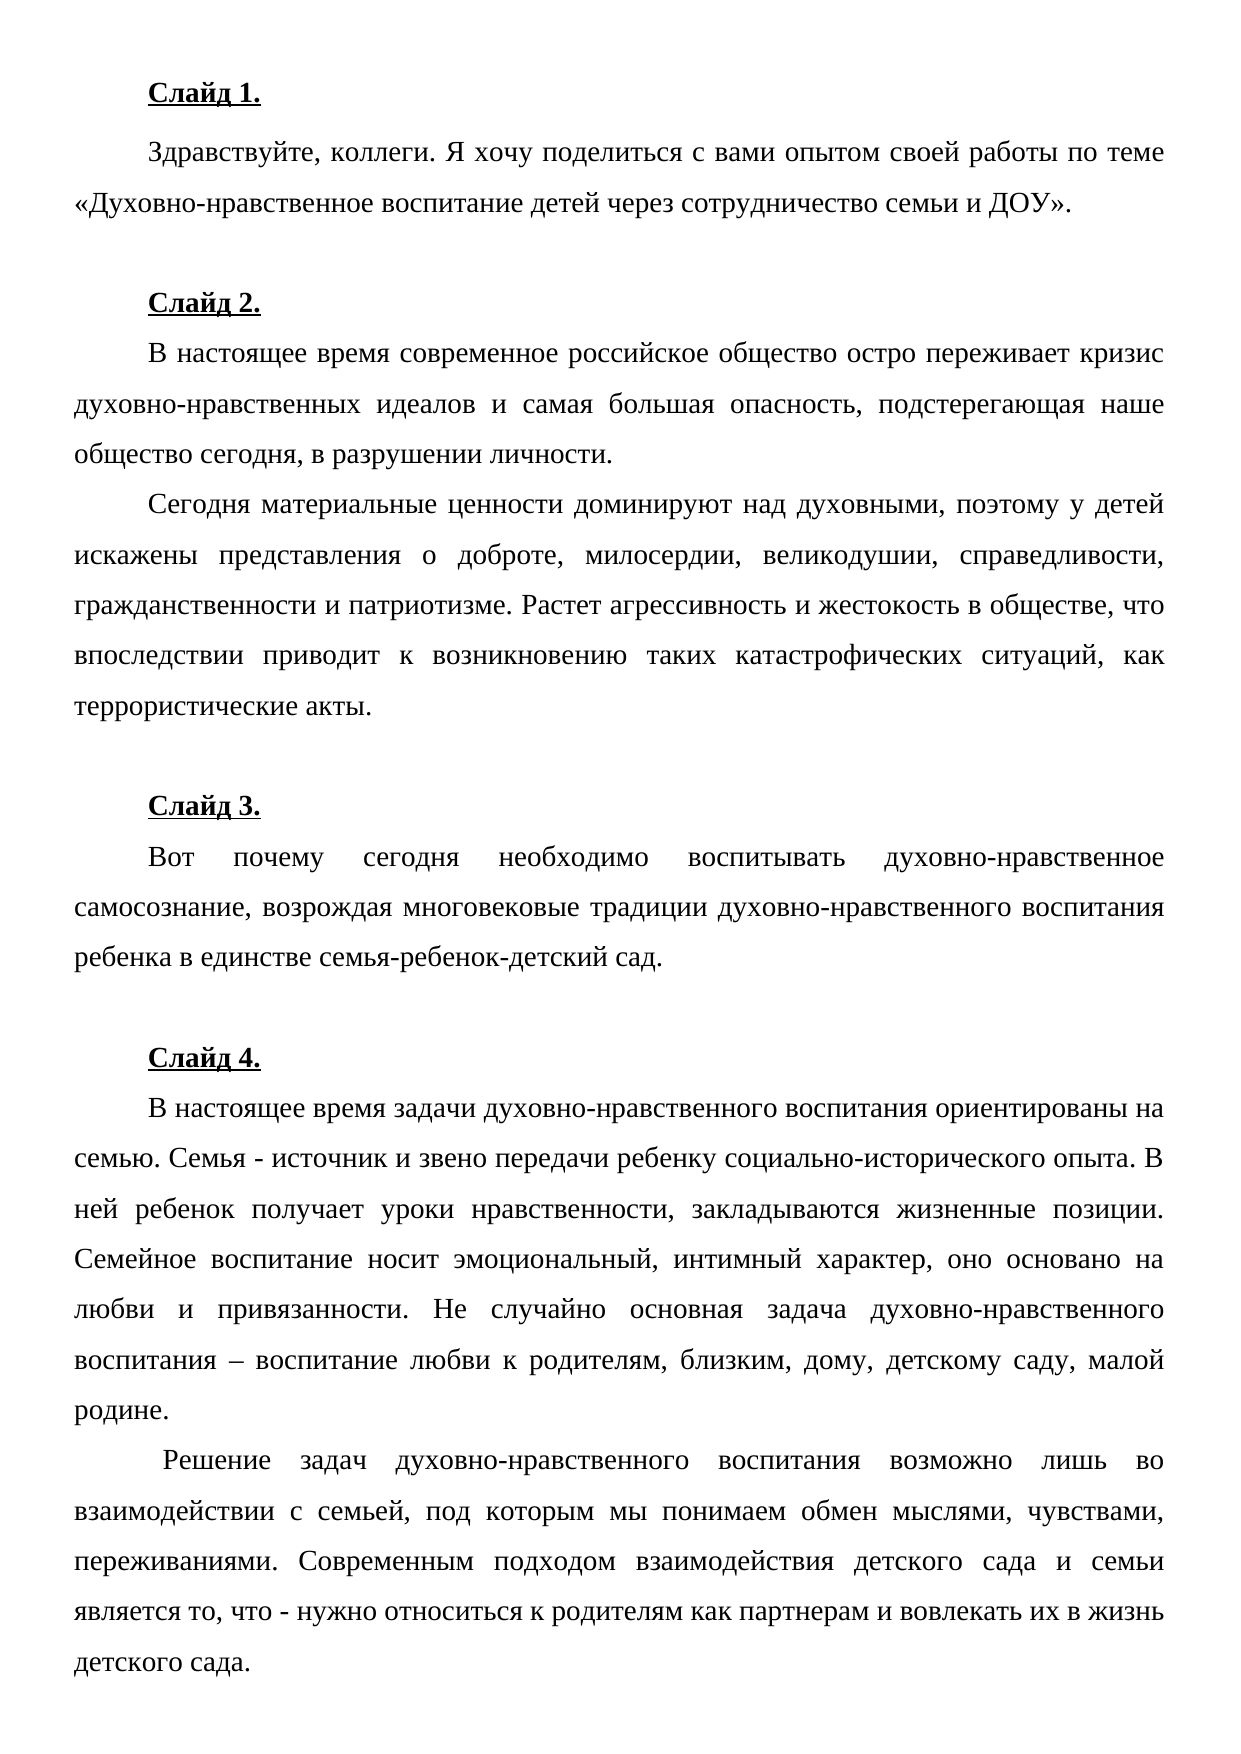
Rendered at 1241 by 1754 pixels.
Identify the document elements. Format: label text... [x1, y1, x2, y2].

text Сегодня материальные ценности доминируют над духовными, поэтому у детей искажены представления о доброте, милосердии, великодушии, справедливости, гражданственности и патриотизме. Растет агрессивность и жестокость в обществе, что впоследствии приводит к возникновению таких катастрофических ситуаций, как террористические акты. [74, 487, 1165, 721]
text Вот почему сегодня необходимо воспитывать духовно-нравственное самосознание, возрождая многовековые традиции духовно-нравственного воспитания ребенка в единстве семья-ребенок-детский сад. [74, 839, 1165, 973]
text В настоящее время задачи духовно-нравственного воспитания ориентированы на семью. Семья - источник и звено передачи ребенку социально-исторического опыта. В ней ребенок получает уроки нравственности, закладываются жизненные позиции. Семейное воспитание носит эмоциональный, интимный характер, оно основано на любви и привязанности. Не случайно основная задача духовно-нравственного воспитания – воспитание любви к родителям, близким, дому, детскому саду, малой родине. [74, 1090, 1165, 1426]
text Слайд 2. [74, 285, 1165, 319]
text Слайд 1. [74, 75, 1165, 108]
text Слайд 4. [74, 1040, 1165, 1073]
text В настоящее время современное российское общество остро переживает кризис духовно-нравственных идеалов и самая большая опасность, подстерегающая наше общество сегодня, в разрушении личности. [74, 336, 1165, 470]
text Здравствуйте, коллеги. Я хочу поделиться с вами опытом своей работы по теме «Духовно-нравственное воспитание детей через сотрудничество семьи и ДОУ». [74, 134, 1165, 218]
text Слайд 3. [74, 788, 1165, 822]
text Решение задач духовно-нравственного воспитания возможно лишь во взаимодействии с семьей, под которым мы понимаем обмен мыслями, чувствами, переживаниями. Современным подходом взаимодействия детского сада и семьи является то, что - нужно относиться к родителям как партнерам и вовлекать их в жизнь детского сада. [74, 1442, 1165, 1677]
